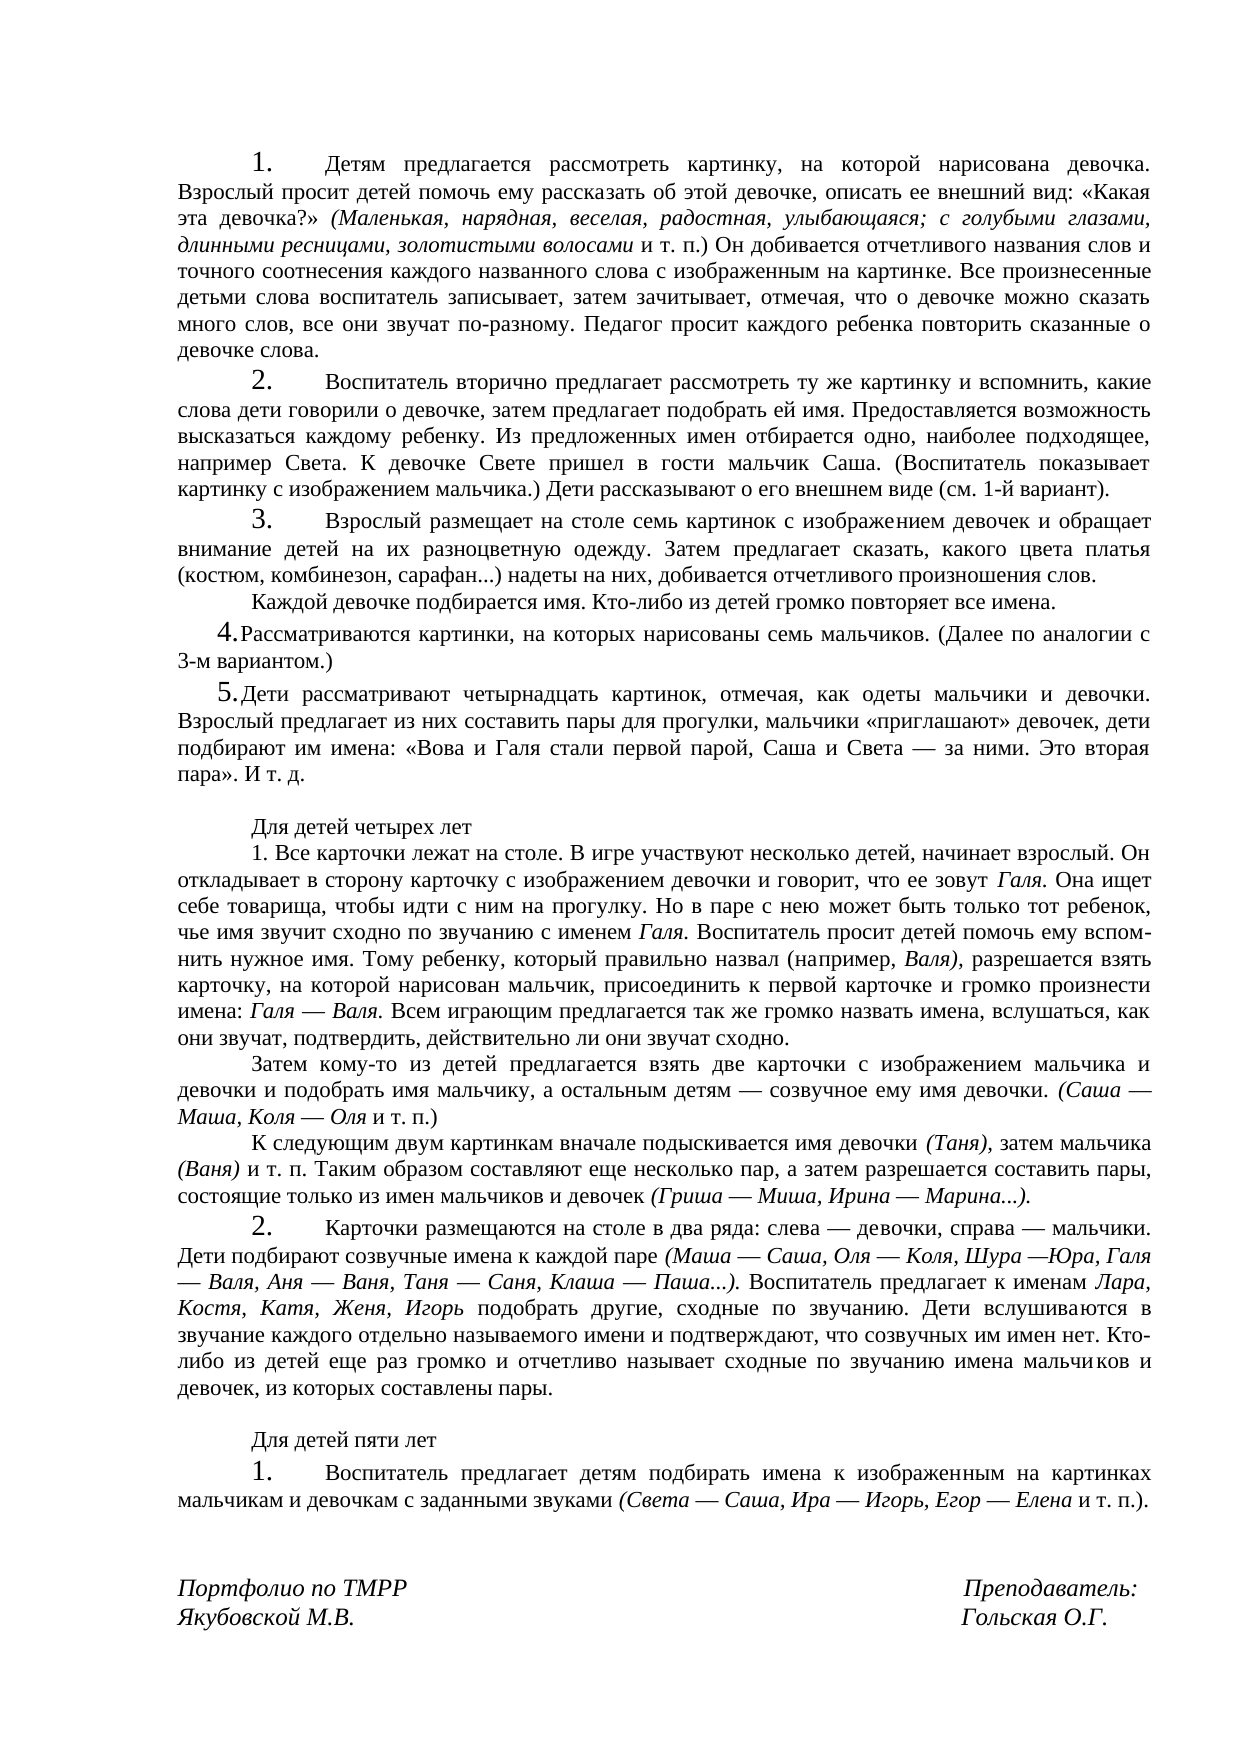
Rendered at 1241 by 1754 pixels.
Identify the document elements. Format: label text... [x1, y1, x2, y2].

list Детям предлагается рассмотреть картинку, на которой нарисована девочка. Взрослый просит детей помочь ему рассказать об этой девочке, описать ее внешний вид: «Какая эта девочка?» (Маленькая, нарядная, веселая, радостная, улыбающаяся; с голубыми глазами, длинными ресницами, золотистыми волосами и т. п.) Он добивается отчетливого названия слов и точного соотнесения каждого названного слова с изображенным на картинке. Все произнесенные детьми слова воспитатель записывает, затем зачитывает, отмечая, что о девочке можно сказать много слов, все они звучат по-разному. Педагог просит каждого ребенка повторить сказанные о девочке слова. [177, 144, 1152, 231]
list Воспитатель вторично предлагает рассмотреть ту же картинку и вспомнить, какие слова дети говорили о девочке, затем предлагает подобрать ей имя. Предоставляется возможность высказаться каждому ребенку. Из предложенных имен отбирается одно, наиболее подходящее, например Света. К девочке Свете пришел в гости мальчик Саша. (Воспитатель показывает картинку с изображением мальчика.) Дети рассказывают о его внешнем виде (см. 1-й вариант). [177, 362, 1152, 501]
text К следующим двум картинкам вначале подыскивается имя девочки (Таня), затем мальчика (Ваня) и т. п. Таким образом составляют еще несколько пар, а затем разрешается составить пары, состоящие только из имен мальчиков и девочек (Гриша — Миша, Ирина — Марина...). [177, 1129, 1152, 1208]
text Для детей четырех лет [177, 813, 1152, 839]
text Каждой девочке подбирается имя. Кто-либо из детей громко повторяет все имена. [177, 588, 1152, 614]
text Затем кому-то из детей предлагается взять две карточки с изображением мальчика и девочки и подобрать имя мальчику, а остальным детям — созвучное ему имя девочки. (Саша — Маша, Коля — Оля и т. п.) [177, 1050, 1152, 1129]
list Карточки размещаются на столе в два ряда: слева — девочки, справа — мальчики. Дети подбирают созвучные имена к каждой паре (Маша — Саша, Оля — Коля, Шура —Юра, Галя — Валя, Аня — Ваня, Таня — Саня, Клаша — Паша...). Воспитатель предлагает к именам Лара, Костя, Катя, Женя, Игорь подобрать другие, сходные по звучанию. Дети вслушиваются в звучание каждого отдельно называемого имени и подтверждают, что созвучных им имен нет. Кто-либо из детей еще раз громко и отчетливо называет сходные по звучанию имена мальчиков и девочек, из которых составлены пары. [177, 1208, 1152, 1400]
text Для детей пяти лет [177, 1426, 1152, 1453]
text 1. Все карточки лежат на столе. В игре участвуют несколько детей, начинает взрослый. Он откладывает в сторону карточку с изображением девочки и говорит, что ее зовут Галя. Она ищет себе товарища, чтобы идти с ним на прогулку. Но в паре с нею может быть только тот ребенок, чье имя звучит сходно по звучанию с именем Галя. Воспитатель просит детей помочь ему вспомнить нужное имя. Тому ребенку, который правильно назвал (например, Валя), разрешается взять карточку, на которой нарисован мальчик, присоединить к первой карточке и громко произнести имена: Галя — Валя. Всем играющим предлагается так же громко назвать имена, вслушаться, как они звучат, подтвердить, действительно ли они звучат сходно. [177, 839, 1152, 1050]
list Детям предлагается рассмотреть картинку, на которой нарисована девочка. Взрослый просит детей помочь ему рассказать об этой девочке, описать ее внешний вид: «Какая эта девочка?» (Маленькая, нарядная, веселая, радостная, улыбающаяся; с голубыми глазами, длинными ресницами, золотистыми волосами и т. п.) Он добивается отчетливого названия слов и точного соотнесения каждого названного слова с изображенным на картинке. Все произнесенные детьми слова воспитатель записывает, затем зачитывает, отмечая, что о девочке можно сказать много слов, все они звучат по-разному. Педагог просит каждого ребенка повторить сказанные о девочке слова. [177, 231, 1152, 362]
list Воспитатель предлагает детям подбирать имена к изображенным на картинках мальчикам и девочкам с заданными звуками (Света — Саша, Ира — Игорь, Егор — Елена и т. п.). [177, 1453, 1152, 1512]
list Рассматриваются картинки, на которых нарисованы семь мальчиков. (Далее по аналогии с 3-м вариантом.) [177, 614, 1152, 674]
list Дети рассматривают четырнадцать картинок, отмечая, как одеты мальчики и девочки. Взрослый предлагает из них составить пары для прогулки, мальчики «приглашают» девочек, дети подбирают им имена: «Вова и Галя стали первой парой, Саша и Света — за ними. Это вторая пара». И т. д. [177, 674, 1152, 787]
list Взрослый размещает на столе семь картинок с изображением девочек и обращает внимание детей на их разноцветную одежду. Затем предлагает сказать, какого цвета платья (костюм, комбинезон, сарафан...) надеты на них, добивается отчетливого произношения слов. [177, 501, 1152, 588]
